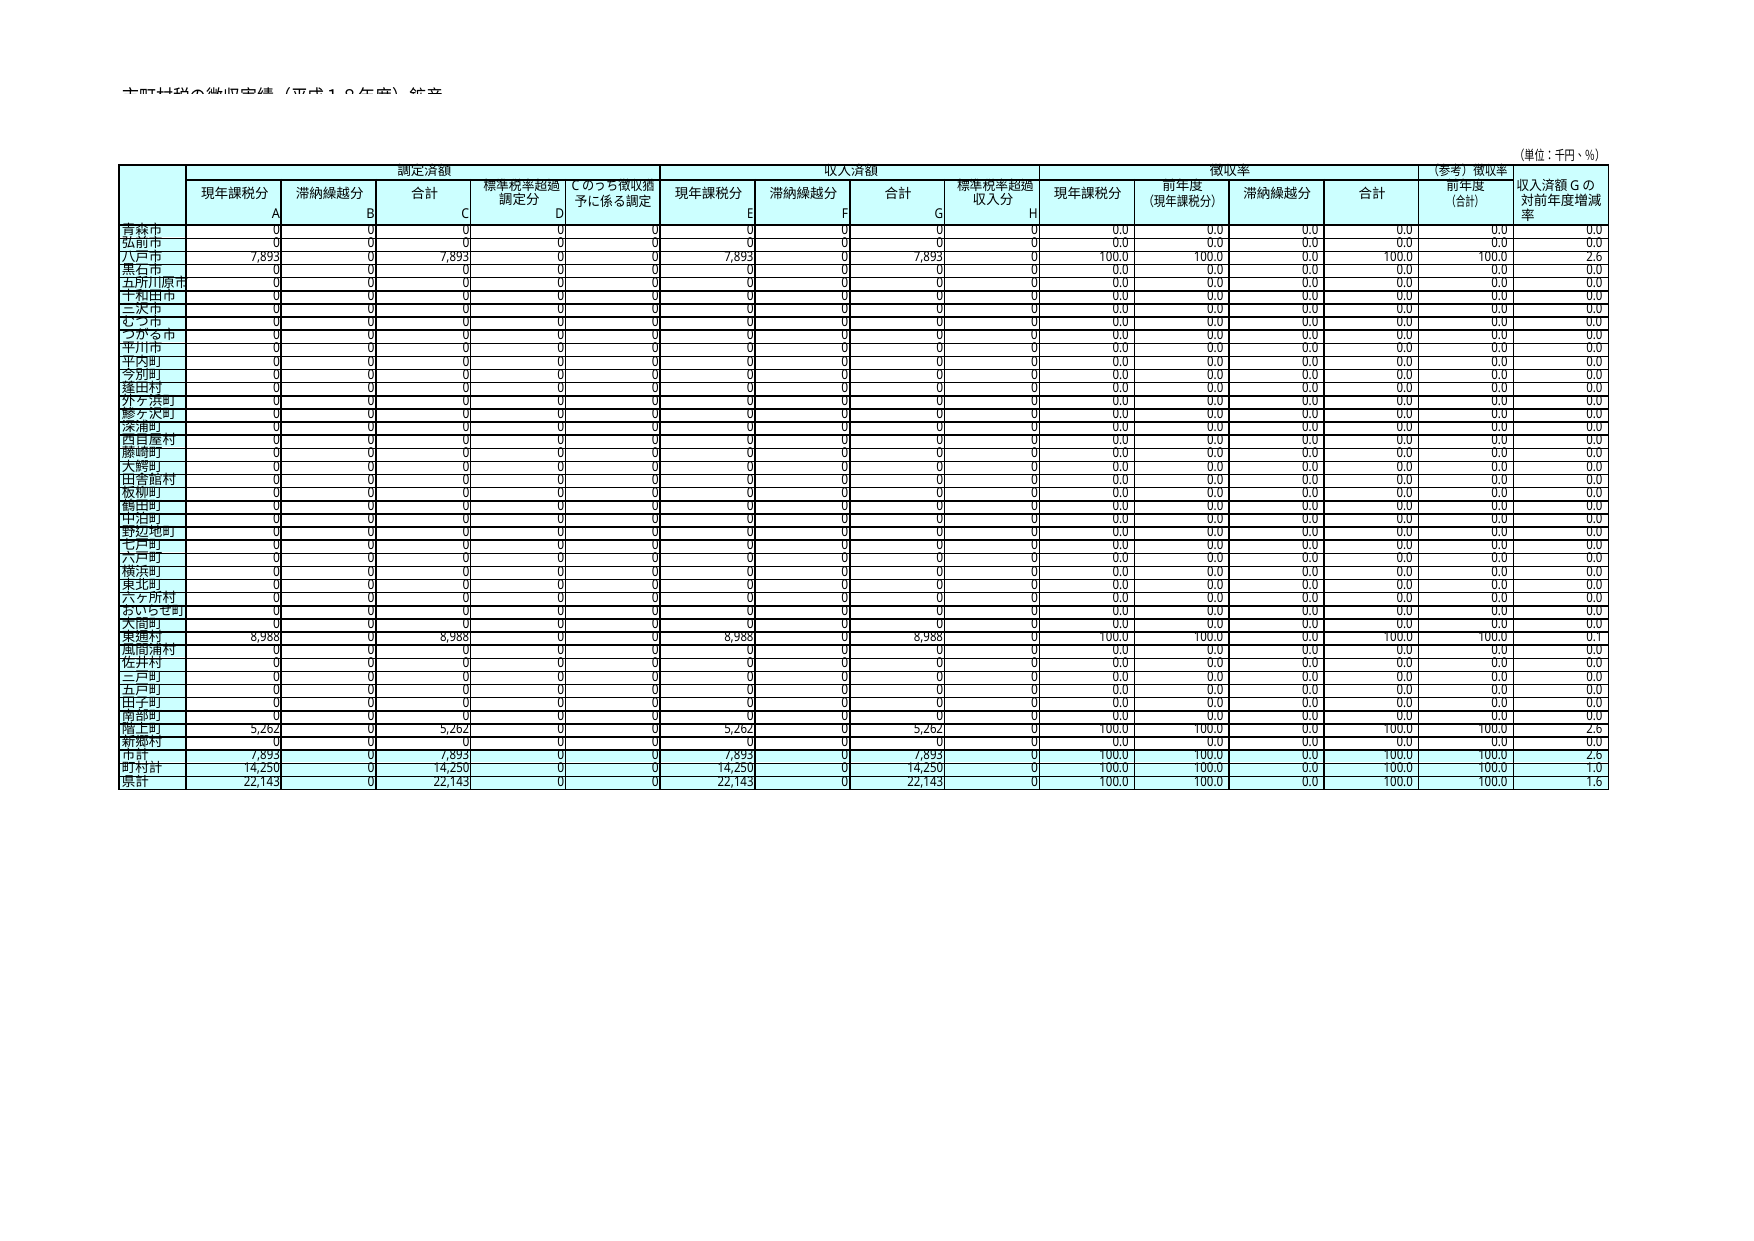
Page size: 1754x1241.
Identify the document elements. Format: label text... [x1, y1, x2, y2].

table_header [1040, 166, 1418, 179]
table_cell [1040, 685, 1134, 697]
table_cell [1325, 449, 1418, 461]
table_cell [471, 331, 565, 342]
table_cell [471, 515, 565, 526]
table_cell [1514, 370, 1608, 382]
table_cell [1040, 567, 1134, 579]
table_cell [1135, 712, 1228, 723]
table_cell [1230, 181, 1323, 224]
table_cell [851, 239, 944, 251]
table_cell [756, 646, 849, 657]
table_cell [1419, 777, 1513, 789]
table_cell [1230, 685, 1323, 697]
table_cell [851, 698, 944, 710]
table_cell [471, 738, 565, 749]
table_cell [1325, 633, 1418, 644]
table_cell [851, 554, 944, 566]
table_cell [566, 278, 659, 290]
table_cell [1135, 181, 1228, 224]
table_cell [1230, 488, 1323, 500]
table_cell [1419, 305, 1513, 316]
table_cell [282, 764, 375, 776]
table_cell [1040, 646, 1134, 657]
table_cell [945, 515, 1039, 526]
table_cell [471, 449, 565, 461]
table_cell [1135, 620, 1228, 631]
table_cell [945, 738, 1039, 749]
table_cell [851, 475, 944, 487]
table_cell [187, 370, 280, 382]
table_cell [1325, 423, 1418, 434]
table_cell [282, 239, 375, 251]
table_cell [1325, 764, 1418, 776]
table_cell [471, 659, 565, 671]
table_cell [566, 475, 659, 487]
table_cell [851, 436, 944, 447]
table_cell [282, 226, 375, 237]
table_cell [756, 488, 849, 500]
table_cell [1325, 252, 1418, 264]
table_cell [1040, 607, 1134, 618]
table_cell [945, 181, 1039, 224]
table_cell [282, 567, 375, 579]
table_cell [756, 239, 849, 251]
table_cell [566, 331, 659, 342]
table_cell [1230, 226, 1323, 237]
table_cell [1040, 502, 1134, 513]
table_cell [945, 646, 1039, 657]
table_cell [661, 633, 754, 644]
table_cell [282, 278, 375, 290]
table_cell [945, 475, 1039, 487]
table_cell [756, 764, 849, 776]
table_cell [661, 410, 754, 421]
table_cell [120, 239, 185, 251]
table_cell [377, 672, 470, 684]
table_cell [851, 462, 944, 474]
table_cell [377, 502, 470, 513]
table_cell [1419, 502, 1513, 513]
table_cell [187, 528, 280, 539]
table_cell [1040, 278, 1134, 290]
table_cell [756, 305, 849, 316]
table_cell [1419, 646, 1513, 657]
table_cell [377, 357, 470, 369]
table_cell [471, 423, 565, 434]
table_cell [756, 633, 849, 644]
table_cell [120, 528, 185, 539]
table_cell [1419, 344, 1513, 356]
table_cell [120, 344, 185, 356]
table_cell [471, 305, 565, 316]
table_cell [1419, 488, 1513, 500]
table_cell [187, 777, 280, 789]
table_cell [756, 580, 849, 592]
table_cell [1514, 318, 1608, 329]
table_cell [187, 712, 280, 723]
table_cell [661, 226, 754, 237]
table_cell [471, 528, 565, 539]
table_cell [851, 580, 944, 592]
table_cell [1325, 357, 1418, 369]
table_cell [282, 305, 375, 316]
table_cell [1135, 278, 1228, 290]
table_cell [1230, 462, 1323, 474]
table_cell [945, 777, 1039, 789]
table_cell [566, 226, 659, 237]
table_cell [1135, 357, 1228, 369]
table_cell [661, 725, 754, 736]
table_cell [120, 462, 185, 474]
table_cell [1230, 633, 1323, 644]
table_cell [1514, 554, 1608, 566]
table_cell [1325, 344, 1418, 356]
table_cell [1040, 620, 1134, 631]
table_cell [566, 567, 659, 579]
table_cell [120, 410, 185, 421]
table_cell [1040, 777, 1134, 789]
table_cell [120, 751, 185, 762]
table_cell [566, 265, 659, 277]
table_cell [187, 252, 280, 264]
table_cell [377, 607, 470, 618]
text （単位：千円、％） [106, 145, 1605, 164]
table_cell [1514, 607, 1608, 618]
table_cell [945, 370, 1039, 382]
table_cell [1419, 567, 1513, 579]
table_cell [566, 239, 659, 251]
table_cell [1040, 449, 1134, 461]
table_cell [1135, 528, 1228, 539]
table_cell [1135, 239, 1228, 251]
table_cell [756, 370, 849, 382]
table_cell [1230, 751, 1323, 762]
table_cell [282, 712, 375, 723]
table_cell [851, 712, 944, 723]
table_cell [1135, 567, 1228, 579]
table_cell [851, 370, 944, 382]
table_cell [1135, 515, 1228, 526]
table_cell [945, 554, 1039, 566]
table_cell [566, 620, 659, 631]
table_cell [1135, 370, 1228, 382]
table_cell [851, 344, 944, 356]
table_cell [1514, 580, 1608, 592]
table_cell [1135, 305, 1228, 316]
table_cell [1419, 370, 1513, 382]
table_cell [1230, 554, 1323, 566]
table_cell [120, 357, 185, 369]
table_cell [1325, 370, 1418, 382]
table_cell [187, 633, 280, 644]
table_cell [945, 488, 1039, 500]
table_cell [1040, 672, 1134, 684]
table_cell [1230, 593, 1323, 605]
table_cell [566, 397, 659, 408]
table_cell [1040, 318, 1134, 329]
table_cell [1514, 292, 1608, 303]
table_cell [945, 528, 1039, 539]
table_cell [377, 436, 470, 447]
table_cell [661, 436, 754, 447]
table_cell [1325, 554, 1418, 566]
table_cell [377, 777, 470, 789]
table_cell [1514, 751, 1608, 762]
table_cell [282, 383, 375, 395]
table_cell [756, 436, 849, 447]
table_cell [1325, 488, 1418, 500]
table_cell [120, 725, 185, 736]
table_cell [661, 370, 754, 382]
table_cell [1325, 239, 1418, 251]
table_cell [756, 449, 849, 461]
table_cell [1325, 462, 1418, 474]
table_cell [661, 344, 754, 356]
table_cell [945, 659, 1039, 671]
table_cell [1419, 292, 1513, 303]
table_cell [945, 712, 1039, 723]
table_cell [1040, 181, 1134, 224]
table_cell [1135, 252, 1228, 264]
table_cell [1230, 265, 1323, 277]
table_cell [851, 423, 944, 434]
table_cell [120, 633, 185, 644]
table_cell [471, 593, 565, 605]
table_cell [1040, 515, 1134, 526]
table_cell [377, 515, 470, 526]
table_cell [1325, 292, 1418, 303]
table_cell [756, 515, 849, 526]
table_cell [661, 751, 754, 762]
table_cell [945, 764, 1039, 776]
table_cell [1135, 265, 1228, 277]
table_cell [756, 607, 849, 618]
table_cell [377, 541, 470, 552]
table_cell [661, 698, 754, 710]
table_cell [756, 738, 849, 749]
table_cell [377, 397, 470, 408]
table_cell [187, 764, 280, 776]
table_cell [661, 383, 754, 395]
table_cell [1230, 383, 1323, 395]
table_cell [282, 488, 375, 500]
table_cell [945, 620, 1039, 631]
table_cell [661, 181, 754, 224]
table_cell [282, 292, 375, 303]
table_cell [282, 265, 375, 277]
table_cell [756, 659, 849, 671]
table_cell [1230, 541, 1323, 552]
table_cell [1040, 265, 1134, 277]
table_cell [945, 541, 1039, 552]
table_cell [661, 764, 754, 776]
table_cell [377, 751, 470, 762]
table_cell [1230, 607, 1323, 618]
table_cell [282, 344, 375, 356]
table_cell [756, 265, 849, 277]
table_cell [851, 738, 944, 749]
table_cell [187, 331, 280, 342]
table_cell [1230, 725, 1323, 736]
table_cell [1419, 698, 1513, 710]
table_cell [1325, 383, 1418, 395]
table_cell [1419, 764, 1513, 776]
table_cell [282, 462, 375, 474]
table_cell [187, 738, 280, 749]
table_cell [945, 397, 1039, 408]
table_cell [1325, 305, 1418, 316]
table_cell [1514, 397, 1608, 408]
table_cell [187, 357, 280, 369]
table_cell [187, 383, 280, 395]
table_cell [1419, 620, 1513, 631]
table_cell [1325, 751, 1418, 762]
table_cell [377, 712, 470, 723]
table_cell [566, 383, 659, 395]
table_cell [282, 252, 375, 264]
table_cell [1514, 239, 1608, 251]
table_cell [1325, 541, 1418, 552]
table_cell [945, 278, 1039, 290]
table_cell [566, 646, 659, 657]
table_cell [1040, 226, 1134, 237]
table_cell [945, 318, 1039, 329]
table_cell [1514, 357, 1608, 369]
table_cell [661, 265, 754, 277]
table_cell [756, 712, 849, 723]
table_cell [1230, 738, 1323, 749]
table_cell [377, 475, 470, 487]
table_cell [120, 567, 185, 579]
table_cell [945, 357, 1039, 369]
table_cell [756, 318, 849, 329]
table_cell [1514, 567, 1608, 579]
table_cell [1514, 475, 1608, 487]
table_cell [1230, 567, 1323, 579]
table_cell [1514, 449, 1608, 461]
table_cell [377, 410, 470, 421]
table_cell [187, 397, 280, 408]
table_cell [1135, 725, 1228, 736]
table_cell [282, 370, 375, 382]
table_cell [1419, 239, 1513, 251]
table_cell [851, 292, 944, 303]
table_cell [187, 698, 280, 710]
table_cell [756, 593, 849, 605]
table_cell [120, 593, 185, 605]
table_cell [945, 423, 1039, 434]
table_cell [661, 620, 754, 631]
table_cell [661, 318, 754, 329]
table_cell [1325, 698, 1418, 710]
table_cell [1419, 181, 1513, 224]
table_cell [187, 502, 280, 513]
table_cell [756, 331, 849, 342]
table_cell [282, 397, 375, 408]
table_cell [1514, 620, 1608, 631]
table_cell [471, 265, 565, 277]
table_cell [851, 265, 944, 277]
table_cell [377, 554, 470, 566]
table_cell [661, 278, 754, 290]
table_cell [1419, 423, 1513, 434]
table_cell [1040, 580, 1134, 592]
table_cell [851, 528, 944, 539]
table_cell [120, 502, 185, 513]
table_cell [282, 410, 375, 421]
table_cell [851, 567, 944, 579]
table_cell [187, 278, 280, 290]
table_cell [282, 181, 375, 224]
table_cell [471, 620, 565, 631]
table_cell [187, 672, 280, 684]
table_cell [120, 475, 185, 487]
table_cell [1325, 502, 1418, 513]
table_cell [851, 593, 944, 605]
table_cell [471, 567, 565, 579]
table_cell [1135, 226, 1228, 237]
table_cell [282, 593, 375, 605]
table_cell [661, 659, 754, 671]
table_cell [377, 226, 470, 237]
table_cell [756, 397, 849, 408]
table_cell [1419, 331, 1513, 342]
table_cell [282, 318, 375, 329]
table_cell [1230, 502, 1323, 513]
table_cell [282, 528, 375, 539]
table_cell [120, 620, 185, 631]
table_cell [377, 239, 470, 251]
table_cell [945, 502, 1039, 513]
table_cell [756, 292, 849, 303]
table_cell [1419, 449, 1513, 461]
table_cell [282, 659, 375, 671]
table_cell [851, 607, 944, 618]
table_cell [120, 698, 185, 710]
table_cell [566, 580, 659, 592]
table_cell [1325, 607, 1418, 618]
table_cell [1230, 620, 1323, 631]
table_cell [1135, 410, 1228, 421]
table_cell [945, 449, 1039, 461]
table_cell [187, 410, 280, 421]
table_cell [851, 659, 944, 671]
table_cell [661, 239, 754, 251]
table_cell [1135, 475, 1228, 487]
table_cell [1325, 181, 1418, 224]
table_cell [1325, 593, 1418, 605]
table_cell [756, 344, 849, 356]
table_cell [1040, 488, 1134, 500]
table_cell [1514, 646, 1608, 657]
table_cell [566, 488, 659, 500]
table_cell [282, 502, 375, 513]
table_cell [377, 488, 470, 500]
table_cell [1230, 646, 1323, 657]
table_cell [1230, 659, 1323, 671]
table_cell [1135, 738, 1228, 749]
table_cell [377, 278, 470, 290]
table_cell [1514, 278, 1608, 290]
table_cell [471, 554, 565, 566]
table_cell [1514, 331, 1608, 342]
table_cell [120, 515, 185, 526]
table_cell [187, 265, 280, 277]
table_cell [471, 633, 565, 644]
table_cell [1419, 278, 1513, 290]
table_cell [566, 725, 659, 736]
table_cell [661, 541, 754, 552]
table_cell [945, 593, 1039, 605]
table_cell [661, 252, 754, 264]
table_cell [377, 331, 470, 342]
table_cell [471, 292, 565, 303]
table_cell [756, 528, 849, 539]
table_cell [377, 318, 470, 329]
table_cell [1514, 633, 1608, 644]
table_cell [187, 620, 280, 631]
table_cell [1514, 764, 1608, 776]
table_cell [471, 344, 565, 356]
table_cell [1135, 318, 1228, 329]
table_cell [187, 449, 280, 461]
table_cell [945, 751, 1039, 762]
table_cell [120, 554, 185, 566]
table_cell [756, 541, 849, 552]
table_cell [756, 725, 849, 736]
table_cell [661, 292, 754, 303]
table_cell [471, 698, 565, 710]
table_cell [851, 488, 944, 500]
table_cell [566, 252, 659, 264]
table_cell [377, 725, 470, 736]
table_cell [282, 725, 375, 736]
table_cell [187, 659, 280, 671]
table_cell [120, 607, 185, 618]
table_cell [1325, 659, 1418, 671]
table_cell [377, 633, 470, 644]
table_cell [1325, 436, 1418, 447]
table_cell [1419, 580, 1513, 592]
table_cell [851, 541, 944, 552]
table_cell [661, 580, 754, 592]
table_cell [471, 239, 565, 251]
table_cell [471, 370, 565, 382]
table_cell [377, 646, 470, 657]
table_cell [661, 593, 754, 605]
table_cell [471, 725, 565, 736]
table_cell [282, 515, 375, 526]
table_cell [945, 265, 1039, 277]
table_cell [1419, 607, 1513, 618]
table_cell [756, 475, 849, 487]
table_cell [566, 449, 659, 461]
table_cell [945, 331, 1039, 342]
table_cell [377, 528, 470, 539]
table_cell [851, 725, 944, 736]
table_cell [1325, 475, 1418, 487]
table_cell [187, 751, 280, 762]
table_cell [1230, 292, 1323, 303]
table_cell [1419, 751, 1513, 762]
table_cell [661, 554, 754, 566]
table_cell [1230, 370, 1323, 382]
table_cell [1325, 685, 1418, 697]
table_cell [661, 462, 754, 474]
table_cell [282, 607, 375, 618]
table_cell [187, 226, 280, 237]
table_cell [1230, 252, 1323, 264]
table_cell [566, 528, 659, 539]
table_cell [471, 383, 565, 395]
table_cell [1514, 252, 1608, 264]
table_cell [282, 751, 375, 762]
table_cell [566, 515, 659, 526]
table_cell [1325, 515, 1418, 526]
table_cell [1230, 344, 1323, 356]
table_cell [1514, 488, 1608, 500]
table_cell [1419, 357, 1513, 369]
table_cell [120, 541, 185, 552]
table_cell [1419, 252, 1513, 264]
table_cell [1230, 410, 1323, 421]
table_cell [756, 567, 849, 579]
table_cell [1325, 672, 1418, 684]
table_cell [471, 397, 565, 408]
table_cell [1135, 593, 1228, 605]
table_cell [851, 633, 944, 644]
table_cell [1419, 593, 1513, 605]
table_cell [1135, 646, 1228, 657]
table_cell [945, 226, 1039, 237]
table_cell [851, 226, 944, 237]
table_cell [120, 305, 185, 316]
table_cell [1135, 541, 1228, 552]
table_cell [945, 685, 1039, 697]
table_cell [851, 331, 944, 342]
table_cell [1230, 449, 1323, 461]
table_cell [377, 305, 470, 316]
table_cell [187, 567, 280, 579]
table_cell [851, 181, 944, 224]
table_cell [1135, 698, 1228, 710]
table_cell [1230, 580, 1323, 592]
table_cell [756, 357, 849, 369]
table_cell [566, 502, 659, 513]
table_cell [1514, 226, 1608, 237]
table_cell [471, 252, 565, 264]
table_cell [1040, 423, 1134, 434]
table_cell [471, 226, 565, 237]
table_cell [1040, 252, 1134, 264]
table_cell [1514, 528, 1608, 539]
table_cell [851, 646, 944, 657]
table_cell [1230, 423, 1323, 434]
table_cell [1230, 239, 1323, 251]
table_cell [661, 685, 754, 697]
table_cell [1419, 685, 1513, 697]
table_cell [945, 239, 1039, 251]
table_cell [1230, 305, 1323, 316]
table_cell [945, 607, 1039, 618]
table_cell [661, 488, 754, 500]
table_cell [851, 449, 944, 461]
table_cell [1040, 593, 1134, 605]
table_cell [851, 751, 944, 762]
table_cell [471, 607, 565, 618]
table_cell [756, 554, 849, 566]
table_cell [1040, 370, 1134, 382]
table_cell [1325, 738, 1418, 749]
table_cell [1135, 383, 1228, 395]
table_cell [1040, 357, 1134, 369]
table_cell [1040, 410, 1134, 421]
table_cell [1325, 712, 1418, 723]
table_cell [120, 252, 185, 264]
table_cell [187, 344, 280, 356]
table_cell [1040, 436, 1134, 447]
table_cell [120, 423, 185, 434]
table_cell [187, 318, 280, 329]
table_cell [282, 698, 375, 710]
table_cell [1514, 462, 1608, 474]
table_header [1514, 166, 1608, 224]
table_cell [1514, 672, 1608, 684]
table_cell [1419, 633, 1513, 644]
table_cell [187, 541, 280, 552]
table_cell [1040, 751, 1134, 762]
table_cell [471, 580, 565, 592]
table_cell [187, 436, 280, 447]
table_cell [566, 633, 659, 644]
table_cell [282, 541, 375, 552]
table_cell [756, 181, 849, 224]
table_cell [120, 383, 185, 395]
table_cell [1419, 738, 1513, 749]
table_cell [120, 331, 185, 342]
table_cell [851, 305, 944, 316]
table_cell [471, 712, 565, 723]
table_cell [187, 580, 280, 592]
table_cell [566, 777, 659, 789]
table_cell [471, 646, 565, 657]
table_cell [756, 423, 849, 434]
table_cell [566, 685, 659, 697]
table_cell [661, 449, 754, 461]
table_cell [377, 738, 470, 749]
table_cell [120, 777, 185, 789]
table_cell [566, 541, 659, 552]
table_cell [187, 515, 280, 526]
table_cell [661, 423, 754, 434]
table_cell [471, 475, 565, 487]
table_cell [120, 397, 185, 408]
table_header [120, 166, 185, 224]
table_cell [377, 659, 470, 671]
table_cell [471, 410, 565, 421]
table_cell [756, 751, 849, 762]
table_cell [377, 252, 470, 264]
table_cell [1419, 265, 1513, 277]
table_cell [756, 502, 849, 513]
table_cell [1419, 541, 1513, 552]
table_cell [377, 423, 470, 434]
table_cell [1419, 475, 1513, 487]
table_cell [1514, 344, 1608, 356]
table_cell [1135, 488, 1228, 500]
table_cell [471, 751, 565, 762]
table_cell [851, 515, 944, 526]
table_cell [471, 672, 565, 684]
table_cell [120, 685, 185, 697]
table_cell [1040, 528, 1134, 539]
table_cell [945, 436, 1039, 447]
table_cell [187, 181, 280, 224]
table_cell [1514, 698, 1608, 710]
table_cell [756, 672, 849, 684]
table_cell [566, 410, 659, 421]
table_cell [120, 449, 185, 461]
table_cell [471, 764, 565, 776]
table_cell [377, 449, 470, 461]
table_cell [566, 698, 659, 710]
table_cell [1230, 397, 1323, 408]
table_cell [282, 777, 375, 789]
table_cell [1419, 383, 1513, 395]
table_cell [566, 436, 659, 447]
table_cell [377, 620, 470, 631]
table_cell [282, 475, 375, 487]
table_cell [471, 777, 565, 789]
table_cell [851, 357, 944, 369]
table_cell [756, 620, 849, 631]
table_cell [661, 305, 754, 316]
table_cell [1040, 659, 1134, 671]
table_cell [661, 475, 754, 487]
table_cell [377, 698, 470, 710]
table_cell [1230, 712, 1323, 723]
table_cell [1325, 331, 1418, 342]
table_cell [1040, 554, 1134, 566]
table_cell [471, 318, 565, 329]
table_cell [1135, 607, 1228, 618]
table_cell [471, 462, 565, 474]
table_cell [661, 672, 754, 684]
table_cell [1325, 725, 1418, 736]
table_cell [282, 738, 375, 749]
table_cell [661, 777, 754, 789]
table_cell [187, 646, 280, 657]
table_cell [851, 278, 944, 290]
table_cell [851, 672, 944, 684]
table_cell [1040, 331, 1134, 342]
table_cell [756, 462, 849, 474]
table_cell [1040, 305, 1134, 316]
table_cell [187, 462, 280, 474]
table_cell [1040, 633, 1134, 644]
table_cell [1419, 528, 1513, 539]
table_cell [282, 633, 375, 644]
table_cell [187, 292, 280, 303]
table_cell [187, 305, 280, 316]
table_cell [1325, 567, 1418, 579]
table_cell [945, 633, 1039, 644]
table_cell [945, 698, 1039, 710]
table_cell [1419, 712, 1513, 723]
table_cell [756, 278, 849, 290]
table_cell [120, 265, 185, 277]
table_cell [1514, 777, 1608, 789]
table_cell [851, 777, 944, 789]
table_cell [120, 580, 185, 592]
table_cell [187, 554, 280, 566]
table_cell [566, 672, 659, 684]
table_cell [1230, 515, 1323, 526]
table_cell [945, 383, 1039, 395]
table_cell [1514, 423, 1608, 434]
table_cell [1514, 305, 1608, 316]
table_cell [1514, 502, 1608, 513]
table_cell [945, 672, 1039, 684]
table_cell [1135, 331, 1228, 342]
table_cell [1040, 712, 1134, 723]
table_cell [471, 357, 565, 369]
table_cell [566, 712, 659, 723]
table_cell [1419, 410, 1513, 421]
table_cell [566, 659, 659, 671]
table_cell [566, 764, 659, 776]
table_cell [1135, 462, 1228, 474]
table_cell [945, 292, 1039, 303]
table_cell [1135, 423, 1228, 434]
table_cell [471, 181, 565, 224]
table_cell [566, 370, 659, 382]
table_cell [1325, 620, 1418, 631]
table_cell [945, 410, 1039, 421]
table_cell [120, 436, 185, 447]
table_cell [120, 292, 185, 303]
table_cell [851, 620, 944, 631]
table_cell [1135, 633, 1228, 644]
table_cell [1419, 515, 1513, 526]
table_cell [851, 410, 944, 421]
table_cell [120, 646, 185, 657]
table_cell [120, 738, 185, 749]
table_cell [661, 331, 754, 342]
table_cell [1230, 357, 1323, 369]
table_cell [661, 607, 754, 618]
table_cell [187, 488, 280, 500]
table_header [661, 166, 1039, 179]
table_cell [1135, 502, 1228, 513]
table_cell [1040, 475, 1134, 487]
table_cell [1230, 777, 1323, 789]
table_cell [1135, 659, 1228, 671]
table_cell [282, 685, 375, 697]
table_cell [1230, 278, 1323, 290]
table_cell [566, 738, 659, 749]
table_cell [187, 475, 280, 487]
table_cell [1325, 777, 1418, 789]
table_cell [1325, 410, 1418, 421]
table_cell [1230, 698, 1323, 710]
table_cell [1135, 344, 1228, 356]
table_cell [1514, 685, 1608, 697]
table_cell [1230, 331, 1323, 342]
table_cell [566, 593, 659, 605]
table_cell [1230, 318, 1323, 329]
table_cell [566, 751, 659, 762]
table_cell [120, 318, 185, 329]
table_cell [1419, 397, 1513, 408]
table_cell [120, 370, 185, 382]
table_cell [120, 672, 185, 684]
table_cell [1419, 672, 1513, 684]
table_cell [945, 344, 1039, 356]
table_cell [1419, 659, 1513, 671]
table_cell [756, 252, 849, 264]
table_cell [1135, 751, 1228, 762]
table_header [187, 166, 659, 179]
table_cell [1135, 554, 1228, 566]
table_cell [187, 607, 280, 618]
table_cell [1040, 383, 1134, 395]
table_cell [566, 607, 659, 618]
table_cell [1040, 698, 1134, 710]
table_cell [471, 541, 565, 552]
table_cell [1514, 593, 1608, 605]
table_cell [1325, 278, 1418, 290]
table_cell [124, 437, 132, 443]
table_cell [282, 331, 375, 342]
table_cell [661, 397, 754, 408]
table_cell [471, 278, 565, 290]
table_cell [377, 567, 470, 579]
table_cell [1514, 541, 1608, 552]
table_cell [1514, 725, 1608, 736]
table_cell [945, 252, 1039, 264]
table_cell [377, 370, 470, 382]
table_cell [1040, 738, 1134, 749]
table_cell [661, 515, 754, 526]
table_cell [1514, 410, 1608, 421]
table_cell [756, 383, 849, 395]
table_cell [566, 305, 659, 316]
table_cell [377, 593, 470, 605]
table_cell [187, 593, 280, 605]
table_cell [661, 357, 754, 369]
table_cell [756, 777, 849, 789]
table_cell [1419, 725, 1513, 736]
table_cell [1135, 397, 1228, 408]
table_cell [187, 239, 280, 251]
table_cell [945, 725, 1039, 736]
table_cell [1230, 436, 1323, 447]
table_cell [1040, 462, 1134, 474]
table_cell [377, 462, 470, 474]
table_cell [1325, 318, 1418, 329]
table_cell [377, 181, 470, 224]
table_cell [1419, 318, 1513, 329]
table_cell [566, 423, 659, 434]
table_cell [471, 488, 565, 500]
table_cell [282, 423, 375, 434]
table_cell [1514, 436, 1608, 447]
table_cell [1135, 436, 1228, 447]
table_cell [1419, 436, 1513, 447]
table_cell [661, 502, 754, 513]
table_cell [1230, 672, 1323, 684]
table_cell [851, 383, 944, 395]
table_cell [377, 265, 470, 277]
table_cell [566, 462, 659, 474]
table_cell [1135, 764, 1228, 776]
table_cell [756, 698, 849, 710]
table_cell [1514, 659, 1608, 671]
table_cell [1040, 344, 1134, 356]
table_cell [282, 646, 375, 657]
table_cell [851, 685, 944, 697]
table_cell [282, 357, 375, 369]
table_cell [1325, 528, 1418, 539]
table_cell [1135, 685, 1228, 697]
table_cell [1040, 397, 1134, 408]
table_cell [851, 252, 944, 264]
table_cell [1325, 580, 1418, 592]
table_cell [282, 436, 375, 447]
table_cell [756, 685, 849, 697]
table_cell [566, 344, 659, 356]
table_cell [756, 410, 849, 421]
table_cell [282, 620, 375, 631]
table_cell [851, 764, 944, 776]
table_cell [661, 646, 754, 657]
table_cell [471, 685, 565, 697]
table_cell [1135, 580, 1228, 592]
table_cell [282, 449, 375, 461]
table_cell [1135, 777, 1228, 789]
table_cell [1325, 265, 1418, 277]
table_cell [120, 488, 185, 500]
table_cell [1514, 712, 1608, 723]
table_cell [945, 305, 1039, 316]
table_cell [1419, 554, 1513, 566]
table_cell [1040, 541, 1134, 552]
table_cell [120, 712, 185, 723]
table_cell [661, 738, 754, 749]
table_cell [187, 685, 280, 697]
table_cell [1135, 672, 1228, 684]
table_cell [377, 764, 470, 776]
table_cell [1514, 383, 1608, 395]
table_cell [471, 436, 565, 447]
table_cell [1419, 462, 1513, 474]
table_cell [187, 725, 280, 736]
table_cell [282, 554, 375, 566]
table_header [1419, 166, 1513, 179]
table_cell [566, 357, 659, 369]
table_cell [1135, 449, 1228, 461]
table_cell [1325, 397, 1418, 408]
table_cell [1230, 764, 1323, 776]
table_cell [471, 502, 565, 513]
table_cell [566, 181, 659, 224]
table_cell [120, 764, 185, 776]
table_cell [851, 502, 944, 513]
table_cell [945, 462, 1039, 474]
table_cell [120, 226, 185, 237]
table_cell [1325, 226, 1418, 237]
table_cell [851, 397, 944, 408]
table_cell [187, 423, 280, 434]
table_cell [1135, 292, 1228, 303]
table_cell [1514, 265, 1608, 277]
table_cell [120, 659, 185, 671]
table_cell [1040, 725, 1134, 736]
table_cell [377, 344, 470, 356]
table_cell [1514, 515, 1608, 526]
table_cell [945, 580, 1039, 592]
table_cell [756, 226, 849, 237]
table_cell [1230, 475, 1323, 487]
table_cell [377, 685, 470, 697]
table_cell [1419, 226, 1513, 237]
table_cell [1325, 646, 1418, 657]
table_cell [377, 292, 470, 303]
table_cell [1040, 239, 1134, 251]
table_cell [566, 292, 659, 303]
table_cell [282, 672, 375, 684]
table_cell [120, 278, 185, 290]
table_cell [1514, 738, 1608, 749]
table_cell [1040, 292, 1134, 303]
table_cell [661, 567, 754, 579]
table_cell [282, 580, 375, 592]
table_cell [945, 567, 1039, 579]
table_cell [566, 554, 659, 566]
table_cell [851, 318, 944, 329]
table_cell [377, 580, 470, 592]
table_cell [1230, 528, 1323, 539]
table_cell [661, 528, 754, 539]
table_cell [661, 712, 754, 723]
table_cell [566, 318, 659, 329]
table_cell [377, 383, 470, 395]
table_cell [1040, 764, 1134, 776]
